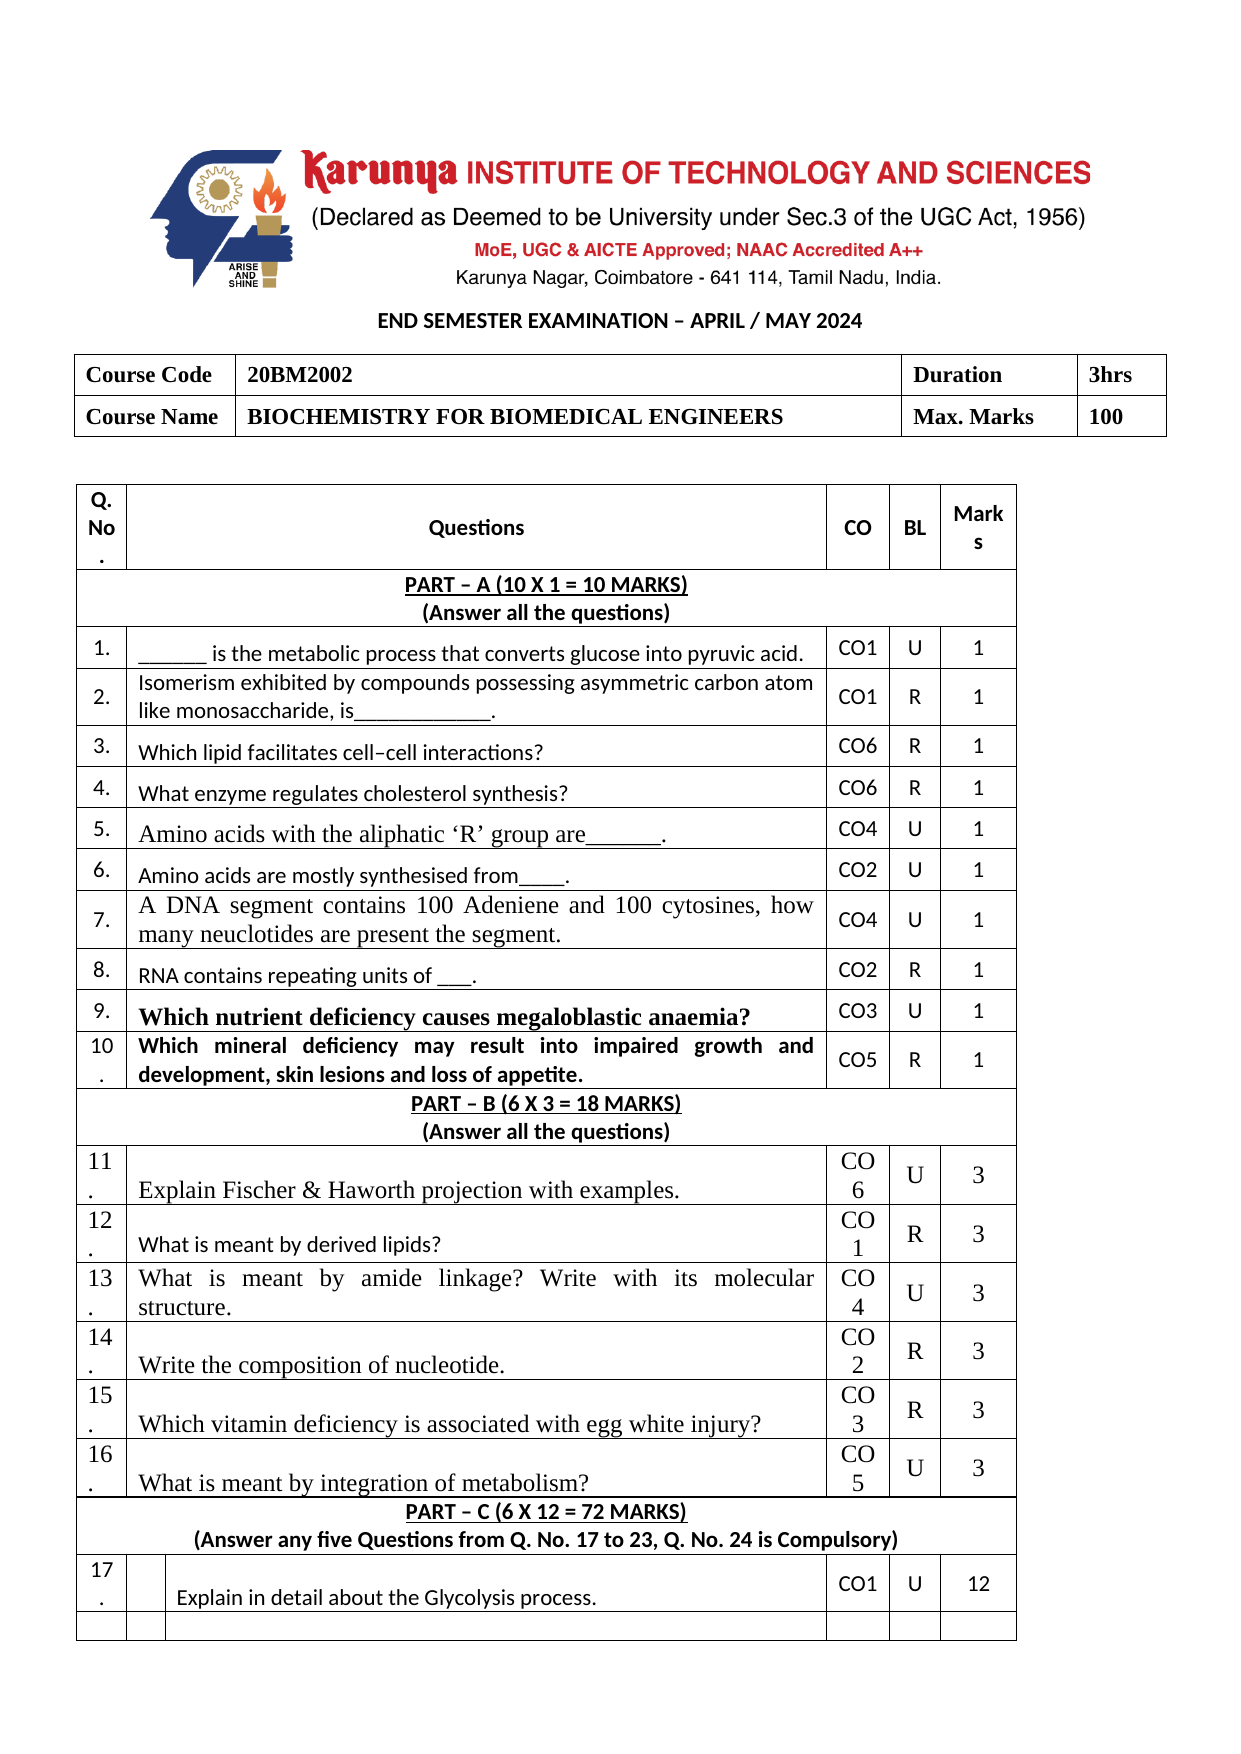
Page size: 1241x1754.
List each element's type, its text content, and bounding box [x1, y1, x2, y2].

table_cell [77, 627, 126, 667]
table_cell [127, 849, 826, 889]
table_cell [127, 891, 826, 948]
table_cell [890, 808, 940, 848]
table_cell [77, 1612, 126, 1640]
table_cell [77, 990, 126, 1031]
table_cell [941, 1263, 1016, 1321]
picture [150, 150, 1091, 288]
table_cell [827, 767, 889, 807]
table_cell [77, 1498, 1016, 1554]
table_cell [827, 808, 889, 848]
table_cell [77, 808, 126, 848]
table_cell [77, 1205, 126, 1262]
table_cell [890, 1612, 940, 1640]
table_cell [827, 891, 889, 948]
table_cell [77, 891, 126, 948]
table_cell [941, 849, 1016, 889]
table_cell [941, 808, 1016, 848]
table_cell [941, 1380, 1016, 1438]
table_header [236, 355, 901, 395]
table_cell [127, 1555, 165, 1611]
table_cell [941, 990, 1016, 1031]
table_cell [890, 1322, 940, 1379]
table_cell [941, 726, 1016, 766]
text END SEMESTER EXAMINATION – APRIL / MAY 2024 [150, 307, 1090, 334]
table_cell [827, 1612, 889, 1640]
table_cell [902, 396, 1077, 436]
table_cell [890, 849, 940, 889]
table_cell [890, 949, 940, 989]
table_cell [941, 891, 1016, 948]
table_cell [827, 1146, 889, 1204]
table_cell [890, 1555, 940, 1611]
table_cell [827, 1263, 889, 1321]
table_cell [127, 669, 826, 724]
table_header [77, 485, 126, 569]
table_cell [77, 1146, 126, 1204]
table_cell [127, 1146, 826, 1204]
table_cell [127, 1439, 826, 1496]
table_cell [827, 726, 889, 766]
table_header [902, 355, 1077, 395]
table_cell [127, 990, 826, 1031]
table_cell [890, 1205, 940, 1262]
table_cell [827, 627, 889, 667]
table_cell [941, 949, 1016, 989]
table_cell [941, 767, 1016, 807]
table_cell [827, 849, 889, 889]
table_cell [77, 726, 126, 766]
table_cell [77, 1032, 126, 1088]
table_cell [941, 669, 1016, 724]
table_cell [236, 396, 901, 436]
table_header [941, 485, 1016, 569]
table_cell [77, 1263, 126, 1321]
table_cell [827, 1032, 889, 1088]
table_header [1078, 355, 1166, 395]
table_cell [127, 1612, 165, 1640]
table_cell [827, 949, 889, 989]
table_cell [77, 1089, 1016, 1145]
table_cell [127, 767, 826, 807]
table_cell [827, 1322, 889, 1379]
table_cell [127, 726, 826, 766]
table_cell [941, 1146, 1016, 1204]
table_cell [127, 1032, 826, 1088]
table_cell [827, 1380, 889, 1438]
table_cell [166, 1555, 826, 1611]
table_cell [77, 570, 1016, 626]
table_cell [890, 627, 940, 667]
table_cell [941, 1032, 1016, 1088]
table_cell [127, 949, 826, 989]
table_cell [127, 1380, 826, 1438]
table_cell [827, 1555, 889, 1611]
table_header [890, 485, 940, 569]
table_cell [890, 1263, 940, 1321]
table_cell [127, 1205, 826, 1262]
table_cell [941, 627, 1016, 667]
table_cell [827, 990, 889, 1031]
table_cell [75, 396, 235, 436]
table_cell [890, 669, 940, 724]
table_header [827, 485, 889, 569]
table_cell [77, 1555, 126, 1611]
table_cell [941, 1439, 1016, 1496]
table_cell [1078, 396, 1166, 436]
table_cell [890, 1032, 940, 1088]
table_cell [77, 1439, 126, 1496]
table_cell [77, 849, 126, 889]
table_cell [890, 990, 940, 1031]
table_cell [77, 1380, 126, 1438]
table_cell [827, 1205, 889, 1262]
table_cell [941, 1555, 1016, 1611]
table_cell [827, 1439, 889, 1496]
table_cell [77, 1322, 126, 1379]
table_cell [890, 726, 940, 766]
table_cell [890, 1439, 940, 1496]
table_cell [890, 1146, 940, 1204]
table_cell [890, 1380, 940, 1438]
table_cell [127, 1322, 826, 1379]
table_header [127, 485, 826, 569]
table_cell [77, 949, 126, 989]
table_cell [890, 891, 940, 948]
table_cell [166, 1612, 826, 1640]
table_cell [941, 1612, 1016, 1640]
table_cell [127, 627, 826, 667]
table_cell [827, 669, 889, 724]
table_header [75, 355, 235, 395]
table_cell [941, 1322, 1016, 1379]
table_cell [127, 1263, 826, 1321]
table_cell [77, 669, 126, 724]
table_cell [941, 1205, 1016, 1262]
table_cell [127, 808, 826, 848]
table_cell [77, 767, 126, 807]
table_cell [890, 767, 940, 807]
